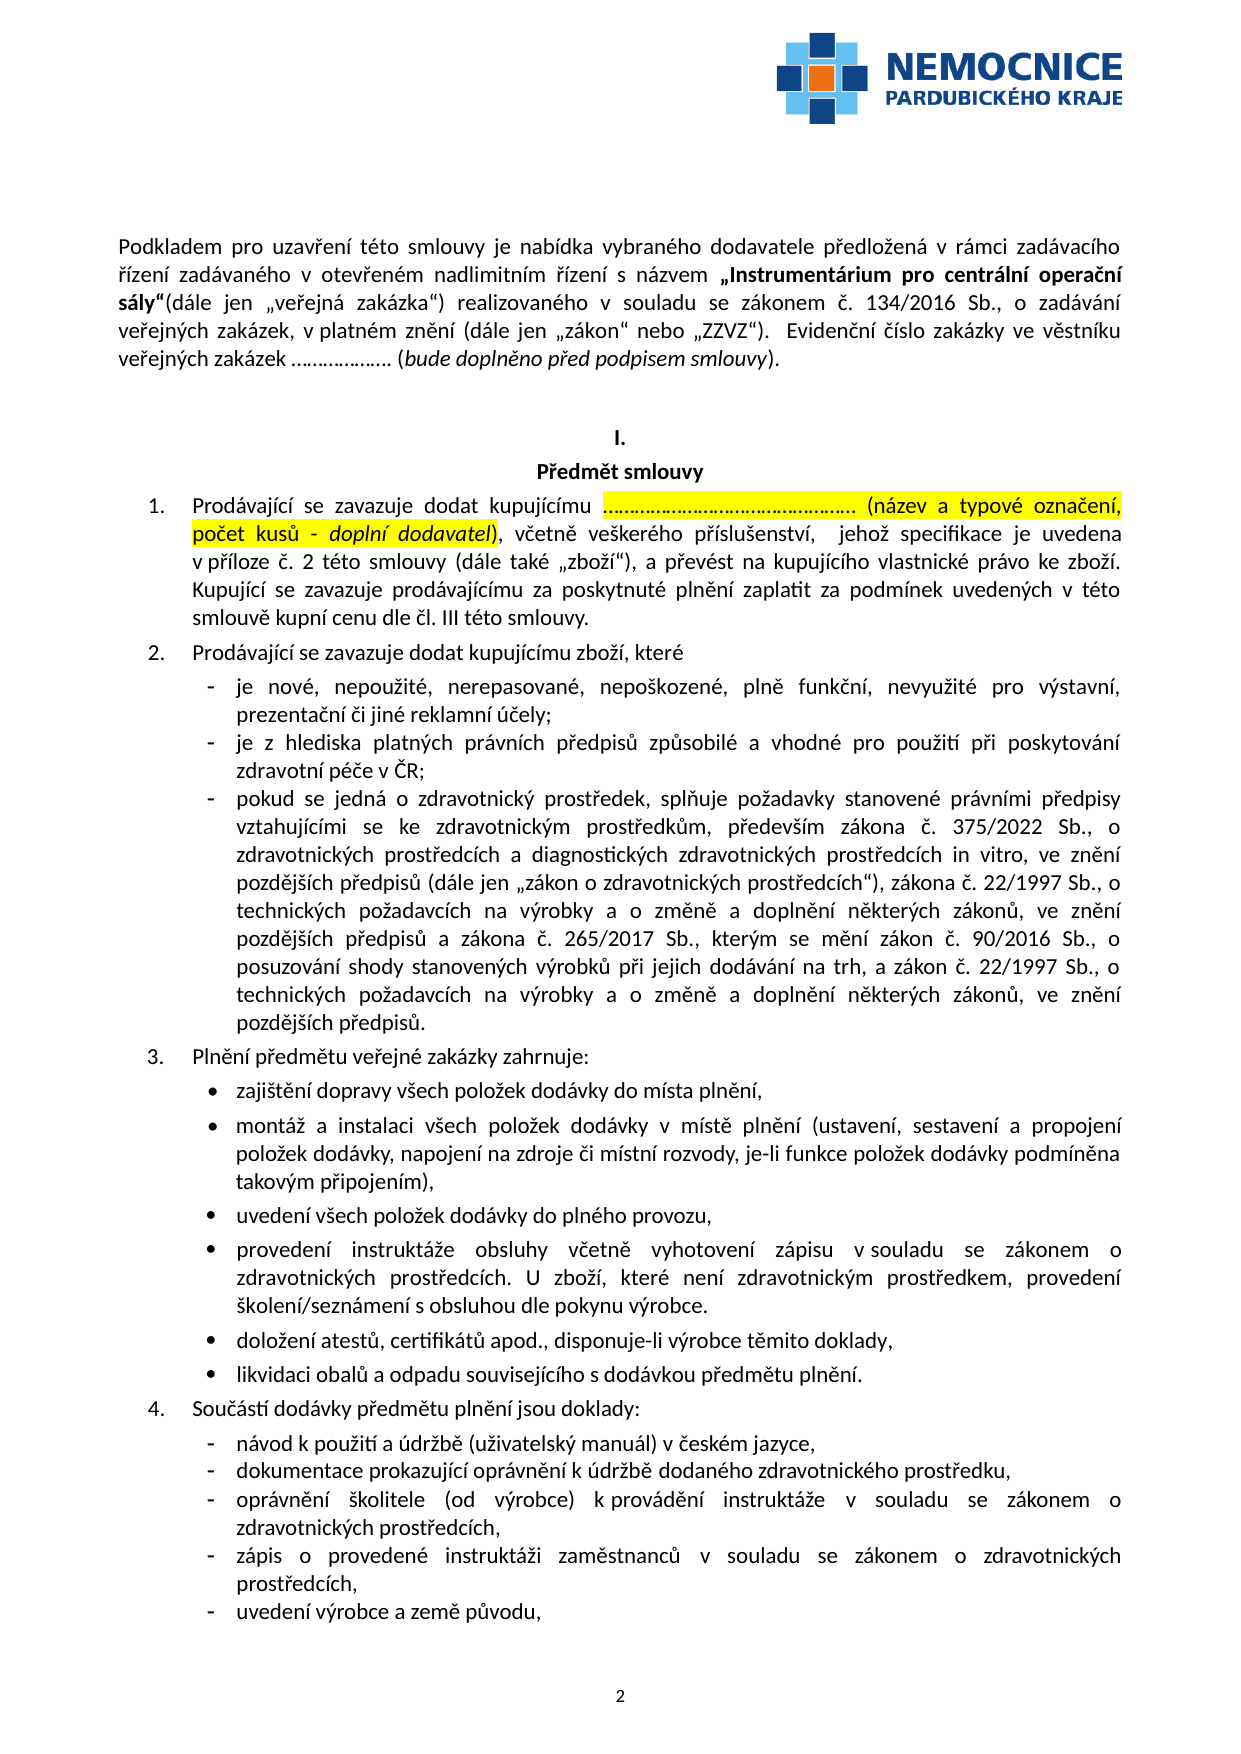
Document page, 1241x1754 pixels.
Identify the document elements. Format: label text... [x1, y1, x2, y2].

list oprávnění školitele (od výrobce) k provádění instruktáže v souladu se zákonem o zdravotnických prostředcích, [207, 1485, 1122, 1541]
text Předmět smlouvy [118, 457, 1122, 485]
list návod k použití a údržbě (uživatelský manuál) v českém jazyce, [207, 1429, 1122, 1457]
list zápis o provedené instruktáži zaměstnanců v souladu se zákonem o zdravotnických prostředcích, [207, 1541, 1122, 1597]
list likvidaci obalů a odpadu souvisejícího s dodávkou předmětu plnění. [207, 1360, 1122, 1388]
text • zajištění dopravy všech položek dodávky do místa plnění, [118, 1077, 1122, 1105]
list je nové, nepoužité, nerepasované, nepoškozené, plně funkční, nevyužité pro výstavní, prezentační či jiné reklamní účely; [207, 672, 1122, 728]
list Prodávající se zavazuje dodat kupujícímu zboží, které [148, 638, 1122, 666]
list provedení instruktáže obsluhy včetně vyhotovení zápisu v souladu se zákonem o zdravotnických prostředcích. U zboží, které není zdravotnickým prostředkem, provedení školení/seznámení s obsluhou dle pokynu výrobce. [207, 1236, 1122, 1319]
picture [775, 31, 1123, 125]
list uvedení výrobce a země původu, [207, 1597, 1122, 1625]
text • montáž a instalaci všech položek dodávky v místě plnění (ustavení, sestavení a propojení položek dodávky, napojení na zdroje či místní rozvody, je-li funkce položek dodávky podmíněna takovým připojením), [207, 1111, 1122, 1195]
list Plnění předmětu veřejné zakázky zahrnuje: [147, 1042, 1122, 1070]
list pokud se jedná o zdravotnický prostředek, splňuje požadavky stanovené právními předpisy vztahujícími se ke zdravotnickým prostředkům, především zákona č. 375/2022 Sb., o zdravotnických prostředcích a diagnostických zdravotnických prostředcích in vitro, ve znění pozdějších předpisů (dále jen „zákon o zdravotnických prostředcích“), zákona č. 22/1997 Sb., o technických požadavcích na výrobky a o změně a doplnění některých zákonů, ve znění pozdějších předpisů a zákona č. 265/2017 Sb., kterým se mění zákon č. 90/2016 Sb., o posuzování shody stanovených výrobků při jejich dodávání na trh, a zákon č. 22/1997 Sb., o technických požadavcích na výrobky a o změně a doplnění některých zákonů, ve znění pozdějších předpisů. [207, 784, 1122, 1036]
text I. [118, 423, 1122, 451]
list dokumentace prokazující oprávnění k údržbě dodaného zdravotnického prostředku, [207, 1457, 1122, 1485]
list je z hlediska platných právních předpisů způsobilé a vhodné pro použití při poskytování zdravotní péče v ČR; [207, 728, 1122, 784]
list Součástí dodávky předmětu plnění jsou doklady: [148, 1394, 1122, 1422]
text Podkladem pro uzavření této smlouvy je nabídka vybraného dodavatele předložená v rámci zadávacího řízení zadávaného v otevřeném nadlimitním řízení s názvem „Instrumentárium pro centrální operační sály“(dále jen „veřejná zakázka“) realizovaného v souladu se zákonem č. 134/2016 Sb., o zadávání veřejných zakázek, v platném znění (dále jen „zákon“ nebo „ZZVZ“). Evidenční číslo zakázky ve věstníku veřejných zakázek ………………. (bude doplněno před podpisem smlouvy). [118, 232, 1122, 372]
list uvedení všech položek dodávky do plného provozu, [207, 1201, 1122, 1229]
list doložení atestů, certifikátů apod., disponuje-li výrobce těmito doklady, [207, 1326, 1122, 1354]
list Prodávající se zavazuje dodat kupujícímu ………………………………………… (název a typové označení, počet kusů - doplní dodavatel), včetně veškerého příslušenství, jehož specifikace je uvedena v příloze č. 2 této smlouvy (dále také „zboží“), a převést na kupujícího vlastnické právo ke zboží. Kupující se zavazuje prodávajícímu za poskytnuté plnění zaplatit za podmínek uvedených v této smlouvě kupní cenu dle čl. III této smlouvy. [148, 491, 1122, 631]
